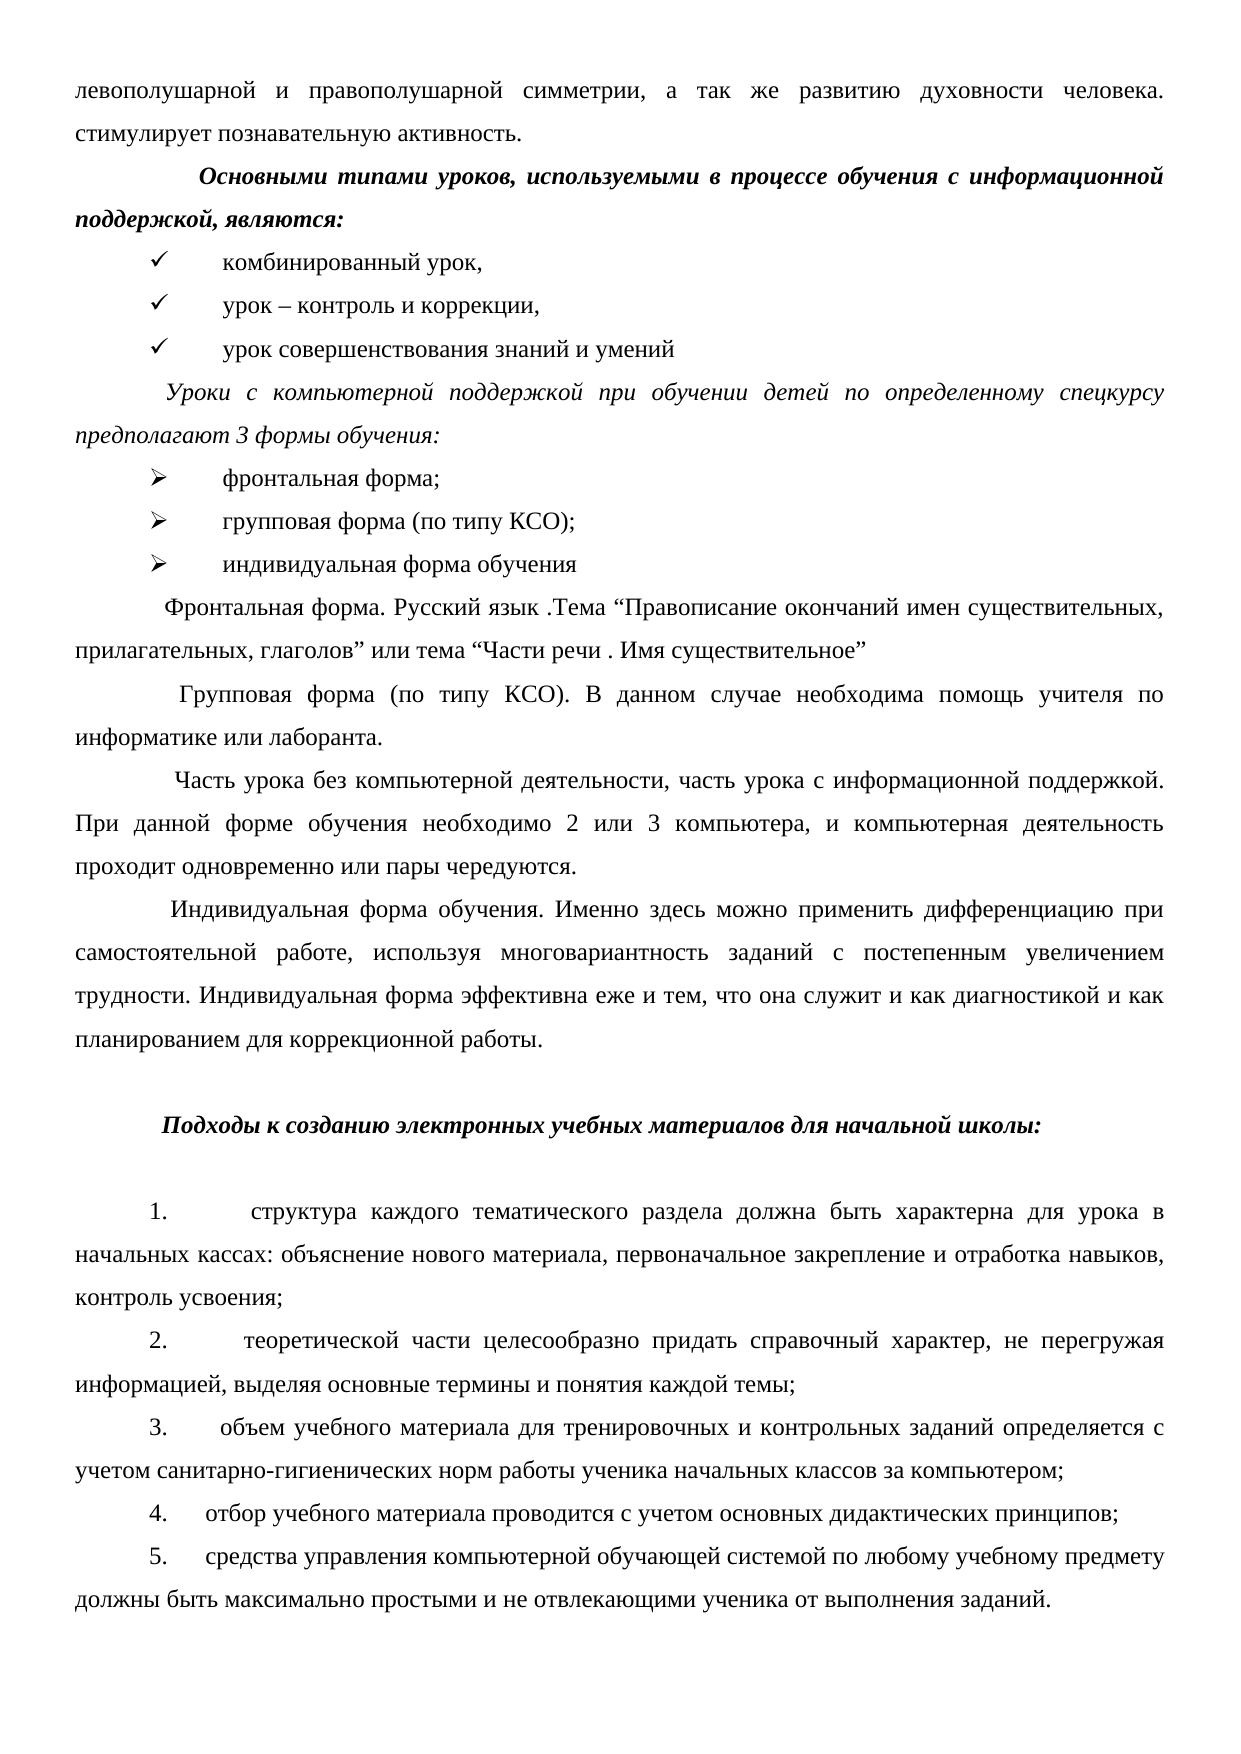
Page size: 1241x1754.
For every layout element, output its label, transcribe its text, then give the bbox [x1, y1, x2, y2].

text Подходы к созданию электронных учебных материалов для начальной школы: [75, 1110, 1165, 1139]
list урок – контроль и коррекции, [75, 291, 1165, 319]
text 4. отбор учебного материала проводится с учетом основных дидактических принципов; [75, 1498, 1165, 1527]
list урок совершенствования знаний и умений [75, 334, 1165, 362]
text 1. структура каждого тематического раздела должна быть характерна для урока в начальных кассах: объяснение нового материала, первоначальное закрепление и отработка навыков, контроль усвоения; [75, 1196, 1165, 1311]
text 2. теоретической части целесообразно придать справочный характер, не перегружая информацией, выделяя основные термины и понятия каждой темы; [75, 1326, 1165, 1397]
text Часть урока без компьютерной деятельности, часть урока с информационной поддержкой. При данной форме обучения необходимо 2 или 3 компьютера, и компьютерная деятельность проходит одновременно или пары чередуются. [75, 765, 1165, 880]
text Индивидуальная форма обучения. Именно здесь можно применить дифференциацию при самостоятельной работе, используя многовариантность заданий с постепенным увеличением трудности. Индивидуальная форма эффективна еже и тем, что она служит и как диагностикой и как планированием для коррекционной работы. [75, 894, 1165, 1052]
text 3. объем учебного материала для тренировочных и контрольных заданий определяется с учетом санитарно-гигиенических норм работы ученика начальных классов за компьютером; [75, 1412, 1165, 1484]
text Фронтальная форма. Русский язык .Тема “Правописание окончаний имен существительных, прилагательных, глаголов” или тема “Части речи . Имя существительное” [75, 592, 1165, 664]
list индивидуальная форма обучения [75, 549, 1165, 578]
text 5. средства управления компьютерной обучающей системой по любому учебному предмету должны быть максимально простыми и не отвлекающими ученика от выполнения заданий. [75, 1541, 1165, 1613]
text Уроки с компьютерной поддержкой при обучении детей по определенному спецкурсу предполагают 3 формы обучения: [75, 377, 1165, 449]
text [75, 75, 1165, 147]
list групповая форма (по типу КСО); [75, 506, 1165, 535]
text Основными типами уроков, используемыми в процессе обучения с информационной поддержкой, являются: [75, 161, 1165, 233]
text Групповая форма (по типу КСО). В данном случае необходима помощь учителя по информатике или лаборанта. [75, 679, 1165, 751]
list фронтальная форма; [75, 463, 1165, 492]
list комбинированный урок, [75, 247, 1165, 276]
